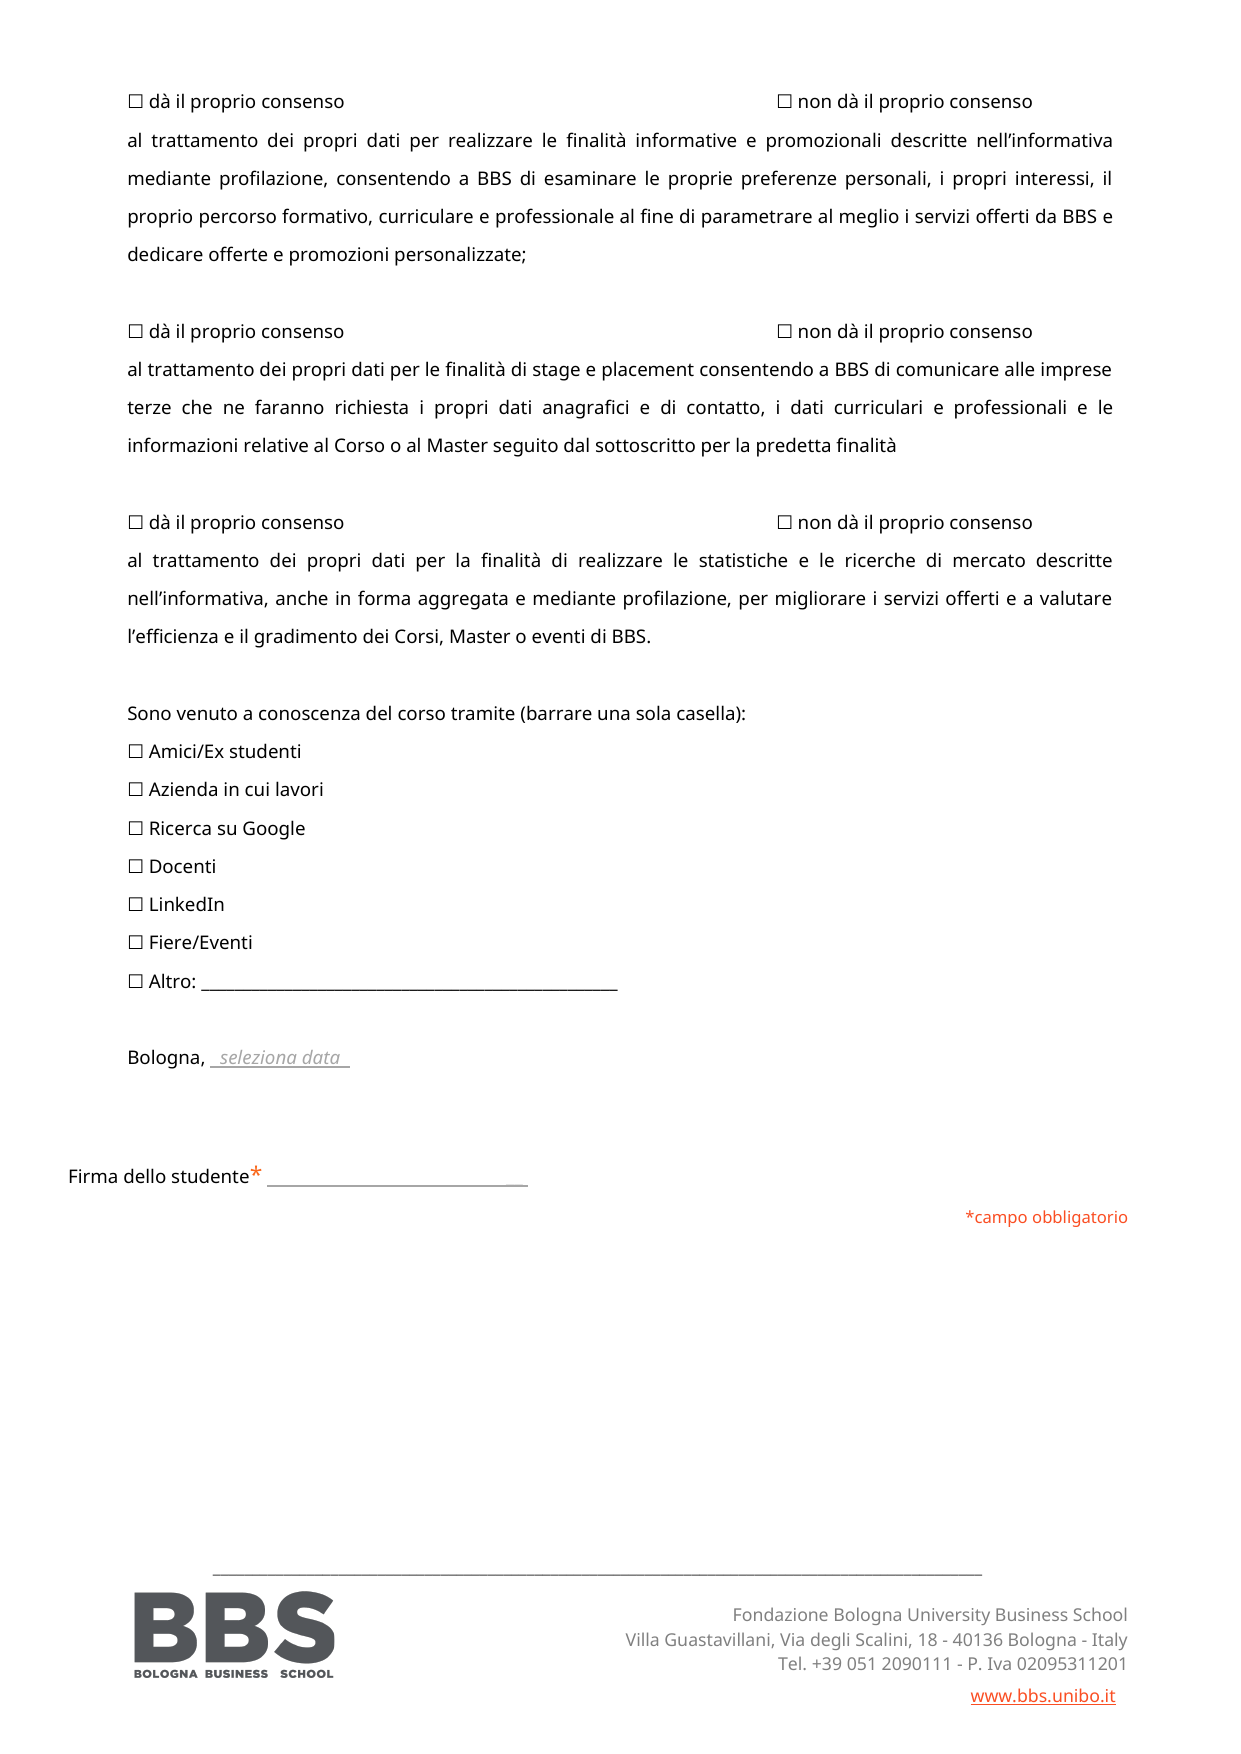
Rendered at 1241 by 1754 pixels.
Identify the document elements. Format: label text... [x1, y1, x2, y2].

text Firma dello studente* [68, 1159, 1128, 1190]
text *campo obbligatorio [68, 1206, 1128, 1229]
text dà il proprio consenso non dà il proprio consenso [127, 89, 1114, 114]
text al trattamento dei propri dati per realizzare le finalità informative e promozionali descritte nell’informativa mediante profilazione, consentendo a BBS di esaminare le proprie preferenze personali, i propri interessi, il proprio percorso formativo, curriculare e professionale al fine di parametrare al meglio i servizi offerti da BBS e dedicare offerte e promozioni personalizzate; [127, 127, 1114, 267]
picture [134, 1591, 335, 1678]
text Amici/Ex studenti [127, 738, 1114, 764]
text Sono venuto a conoscenza del corso tramite (barrare una sola casella): [127, 700, 1114, 726]
text Azienda in cui lavori [127, 777, 1114, 802]
text al trattamento dei propri dati per la finalità di realizzare le statistiche e le ricerche di mercato descritte nell’informativa, anche in forma aggregata e mediante profilazione, per migliorare i servizi offerti e a valutare l’efficienza e il gradimento dei Corsi, Master o eventi di BBS. [127, 547, 1114, 649]
text dà il proprio consenso non dà il proprio consenso [127, 318, 1114, 343]
text LinkedIn [127, 891, 1114, 917]
text Bologna, [127, 1044, 1114, 1070]
text Altro: [127, 968, 1114, 993]
text Ricerca su Google [127, 815, 1114, 841]
text Fiere/Eventi [127, 930, 1114, 955]
text dà il proprio consenso non dà il proprio consenso [127, 509, 1114, 535]
text al trattamento dei propri dati per le finalità di stage e placement consentendo a BBS di comunicare alle imprese terze che ne faranno richiesta i propri dati anagrafici e di contatto, i dati curriculari e professionali e le informazioni relative al Corso o al Master seguito dal sottoscritto per la predetta finalità [127, 356, 1114, 458]
text Docenti [127, 853, 1114, 879]
